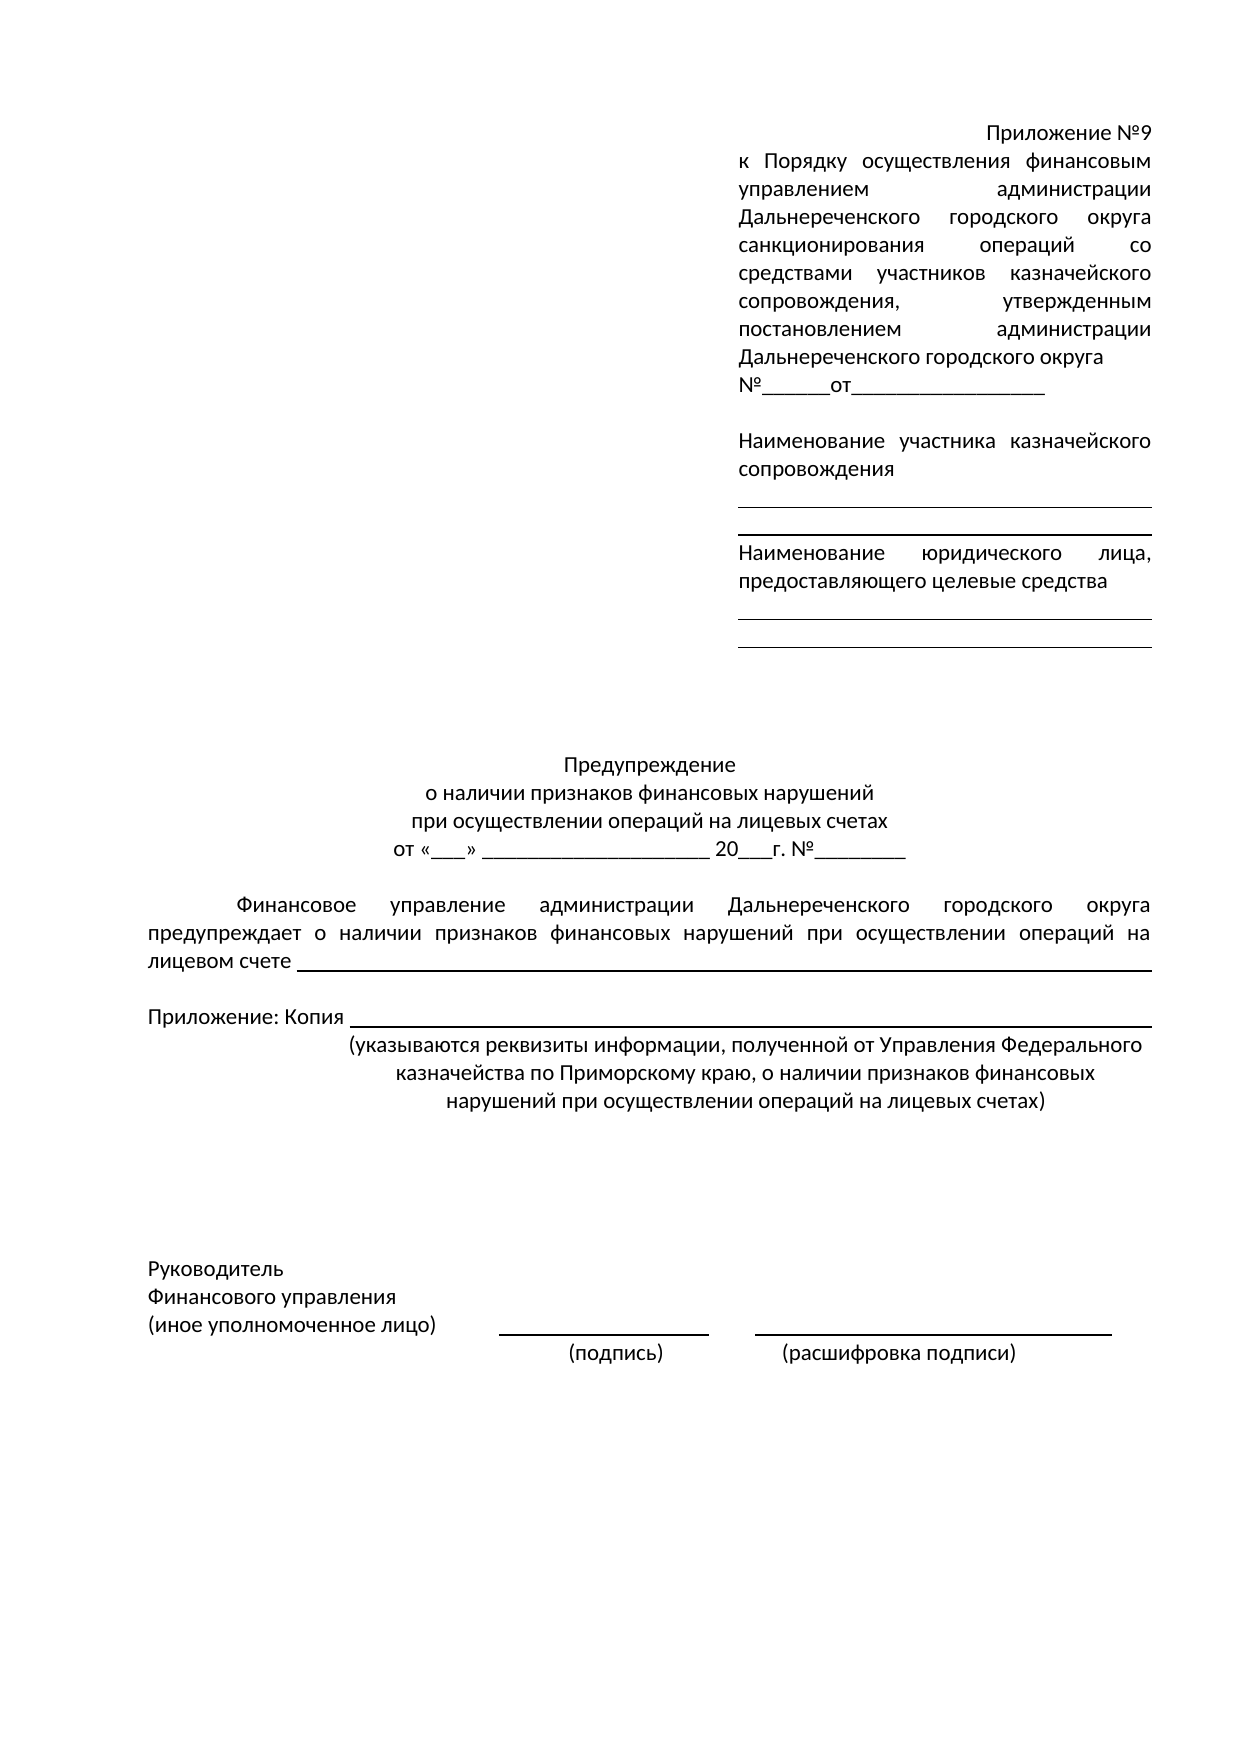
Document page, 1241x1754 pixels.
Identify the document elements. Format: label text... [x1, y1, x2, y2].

text (указываются реквизиты информации, полученной от Управления Федерального казначейства по Приморскому краю, о наличии признаков финансовых нарушений при осуществлении операций на лицевых счетах) [340, 1030, 1152, 1114]
text №______от_________________ [738, 370, 1152, 398]
table_header (подпись) [488, 1254, 744, 1366]
text при осуществлении операций на лицевых счетах [148, 806, 1152, 834]
table_header (расшифровка подписи) [744, 1254, 1054, 1366]
text Финансовое управление администрации Дальнереченского городского округа предупреждает о наличии признаков финансовых нарушений при осуществлении операций на лицевом счете [148, 890, 1152, 974]
text Приложение №9 [738, 118, 1152, 146]
table_header Руководитель Финансового управления (иное уполномоченное лицо) [136, 1254, 487, 1366]
text Наименование участника казначейского сопровождения [738, 426, 1152, 482]
text к Порядку осуществления финансовым управлением администрации Дальнереченского городского округа санкционирования операций со средствами участников казначейского сопровождения, утвержденным постановлением администрации Дальнереченского городского округа [738, 146, 1152, 370]
text Приложение: Копия [148, 1002, 1152, 1030]
text о наличии признаков финансовых нарушений [148, 778, 1152, 806]
text Наименование юридического лица, предоставляющего целевые средства [738, 538, 1152, 594]
text от «___» ____________________ 20___г. №________ [148, 834, 1152, 862]
text Предупреждение [148, 750, 1152, 778]
